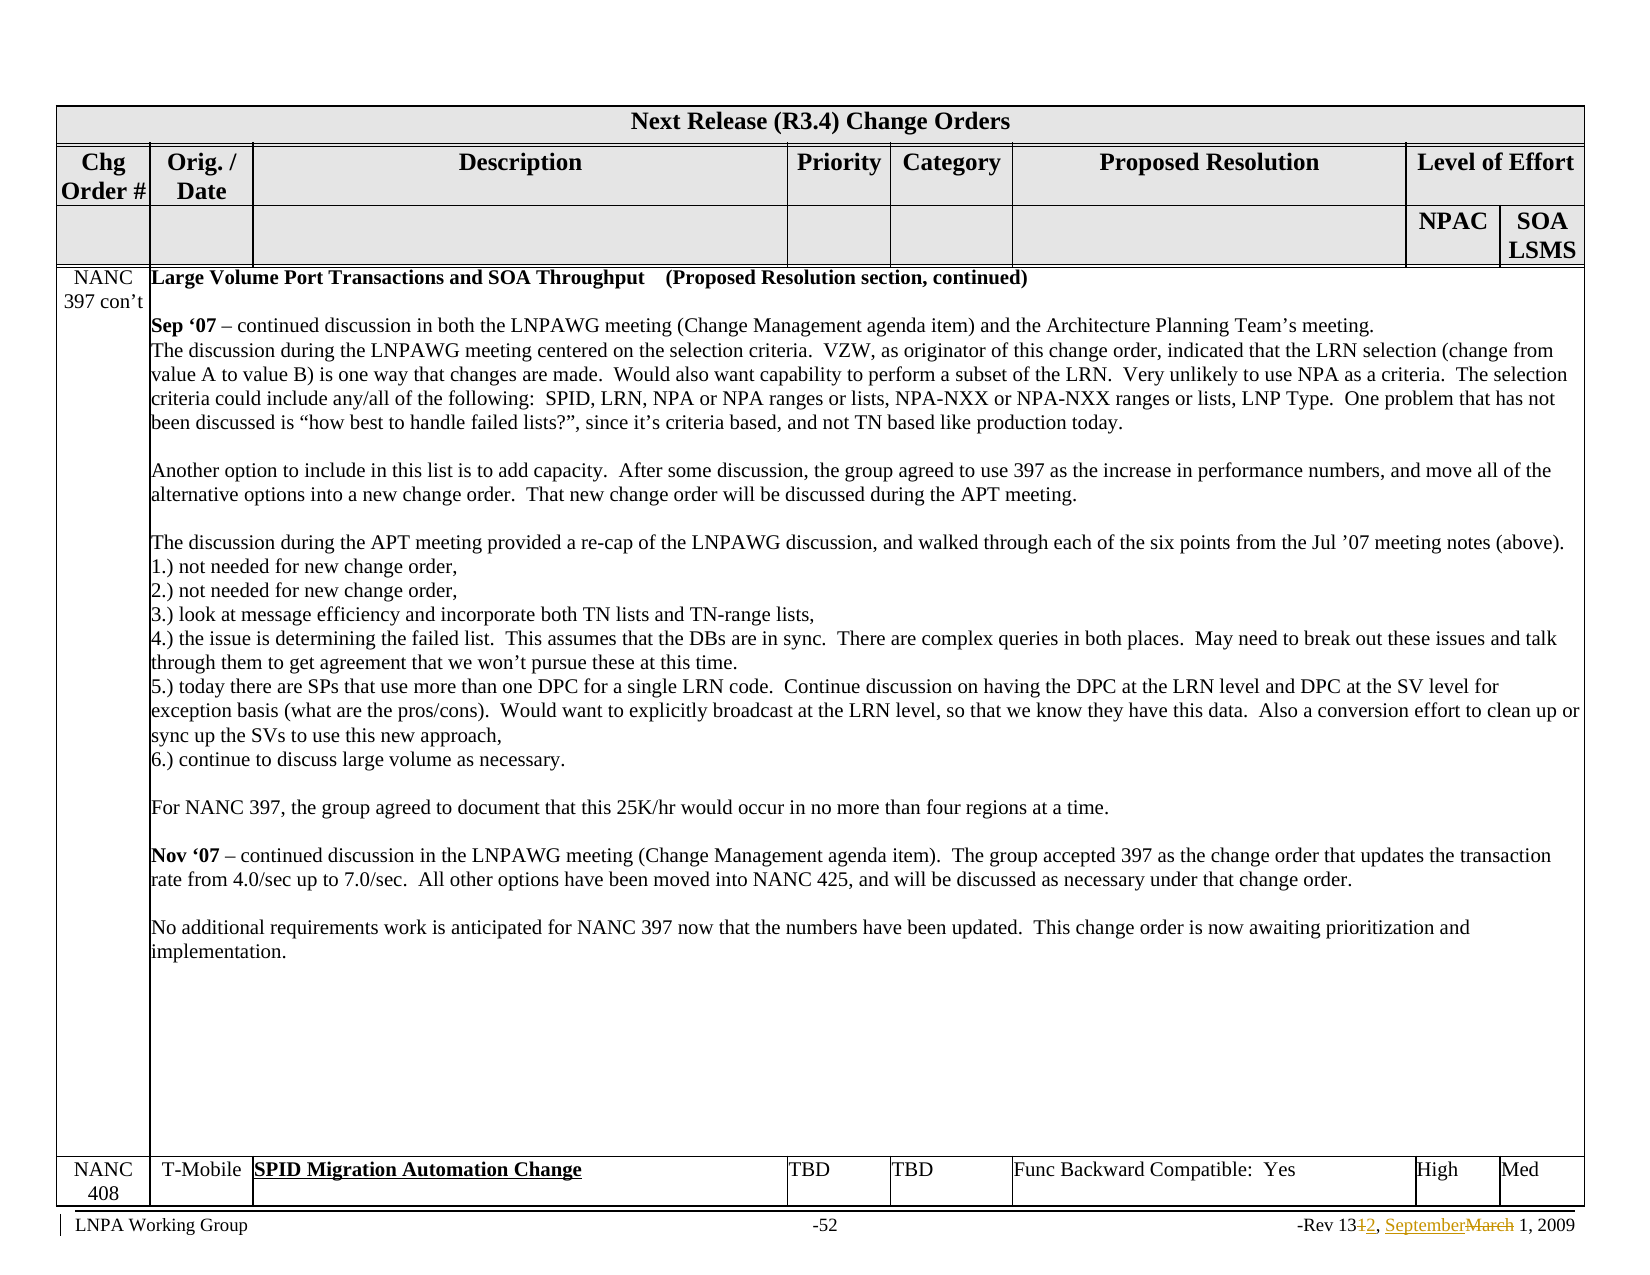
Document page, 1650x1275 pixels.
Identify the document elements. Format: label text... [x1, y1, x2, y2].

table_cell Category [891, 147, 1012, 205]
table_cell Chg Order # [57, 147, 149, 205]
table_cell Proposed Resolution [1013, 147, 1405, 205]
table_cell Orig. / Date [151, 147, 252, 205]
table_cell NANC 397 con’t [57, 268, 149, 1156]
table_cell TBD [891, 1157, 1012, 1205]
table_cell [788, 206, 890, 264]
table_cell TBD [788, 1157, 890, 1205]
table_cell T-Mobile 10/20/05 [151, 1157, 252, 1205]
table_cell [1013, 1157, 1415, 1205]
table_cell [254, 1157, 787, 1205]
table_cell [151, 206, 252, 264]
table_cell Level of Effort [1407, 147, 1584, 205]
table_header Next Release (R3.4) Change Orders [57, 107, 1584, 142]
table_cell Transactions and SOA Throughput (Proposed Resolution section, continued) Sep ‘07 – continued discussion in both the LNPAWG meeting (Change Management agenda item) and the Architecture Planning Team’s meeting. The discussion during the LNPAWG meeting centered on the selection criteria. VZW, as originator of this change order, indicated that the LRN selection (change from value A to value B) is one way that changes are made. Would also want capability to perform a subset of the LRN. Very unlikely to use NPA as a criteria. The selection criteria could include any/all of the following: SPID, LRN, NPA or NPA ranges or lists, NPA-NXX or NPA-NXX ranges or lists, LNP Type. One problem that has not been discussed is “how best to handle failed lists?”, since it’s criteria based, and not TN based like production today. Another option to include in this list is to add capacity. After some discussion, the group agreed to use 397 as the increase in performance numbers, and move all of the alternative options into a new change order. That new change order will be discussed during the APT meeting. The discussion during the APT meeting provided a re-cap of the LNPAWG discussion, and walked through each of the six points from the Jul ’07 meeting notes (above). 1.) not needed for new change order, 2.) not needed for new change order, 3.) look at message efficiency and incorporate both TN lists and TN-range lists, 4.) the issue is determining the failed list. This assumes that the DBs are in sync. There are complex queries in both places. May need to break out these issues and talk through them to get agreement that we won’t pursue these at this time. 5.) today there are SPs that use more than one DPC for a single LRN code. Continue discussion on having the DPC at the LRN level and DPC at the SV level for exception basis (what are the pros/cons). Would want to explicitly broadcast at the LRN level, so that we know they have this data. Also a conversion effort to clean up or sync up the SVs to use this new approach, 6.) continue to discuss large volume as necessary. For NANC 397, the group agreed to document that this 25K/hr would occur in no more than four regions at a time. Nov ‘07 – continued discussion in the LNPAWG meeting (Change Management agenda item). The group accepted 397 as the change order that updates the transaction rate from 4.0/sec up to 7.0/sec. All other options have been moved into NANC 425, and will be discussed as necessary under that change order. No additional requirements work is anticipated for NANC 397 now that the numbers have been updated. This change order is now awaiting prioritization and implementation. [151, 268, 1584, 1156]
table_cell [891, 206, 1012, 264]
table_cell NPAC [1407, 206, 1499, 264]
table_cell [57, 206, 149, 264]
table_cell NANC 408 [57, 1157, 149, 1205]
table_cell Description [254, 147, 787, 205]
table_cell Med [1501, 1157, 1584, 1205]
table_cell High [1417, 1157, 1499, 1205]
table_cell [1013, 206, 1405, 264]
table_cell Priority [788, 147, 890, 205]
table_cell [254, 206, 787, 264]
table_cell SOA LSMS [1501, 206, 1584, 264]
